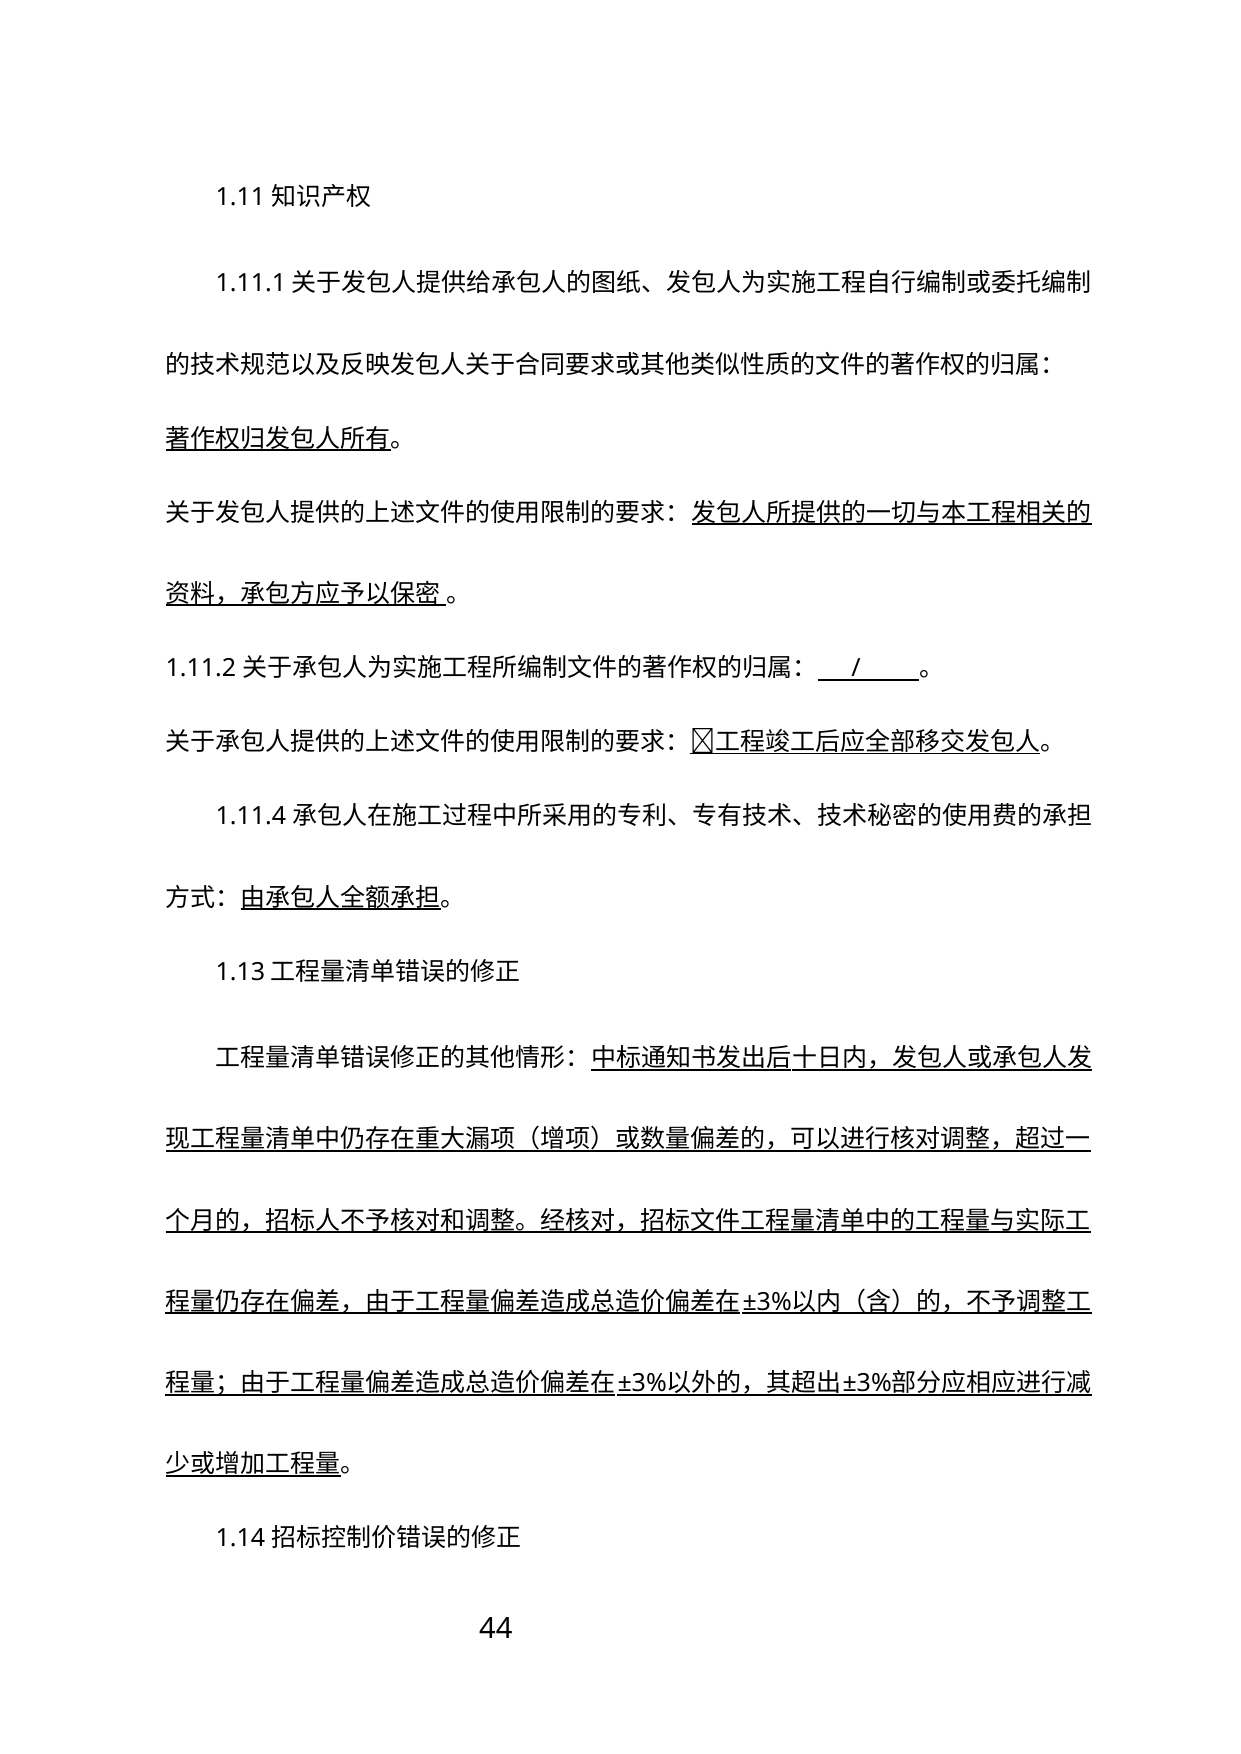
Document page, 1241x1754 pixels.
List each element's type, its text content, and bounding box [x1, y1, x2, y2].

text 1.14 招标控制价错误的修正 [165, 1503, 1092, 1568]
text 关于发包人提供的上述文件的使用限制的要求：发包人所提供的一切与本工程相关的资料，承包方应予以保密 。 [165, 478, 1092, 624]
text 1.11.4 承包人在施工过程中所采用的专利、专有技术、技术秘密的使用费的承担方式：由承包人全额承担。 [165, 781, 1092, 928]
text 工程量清单错误修正的其他情形：中标通知书发出后十日内，发包人或承包人发现工程量清单中仍存在重大漏项（增项）或数量偏差的，可以进行核对调整，超过一个月的，招标人不予核对和调整。经核对，招标文件工程量清单中的工程量与实际工程量仍存在偏差，由于工程量偏差造成总造价偏差在±3%以内（含）的，不予调整工程量；由于工程量偏差造成总造价偏差在±3%以外的，其超出±3%部分应相应进行减少或增加工程量。 [165, 1023, 1092, 1494]
text 1.11.1关于发包人提供给承包人的图纸、发包人为实施工程自行编制或委托编制的技术规范以及反映发包人关于合同要求或其他类似性质的文件的著作权的归属： [165, 248, 1092, 395]
text 1.11 知识产权 [165, 162, 1092, 227]
text 1.11.2 关于承包人为实施工程所编制文件的著作权的归属： / 。 [165, 633, 1092, 698]
text 关于承包人提供的上述文件的使用限制的要求：工程竣工后应全部移交发包人。 [165, 707, 1092, 772]
text 1.13工程量清单错误的修正 [165, 937, 1092, 1002]
text 著作权归发包人所有。 [165, 404, 1092, 469]
